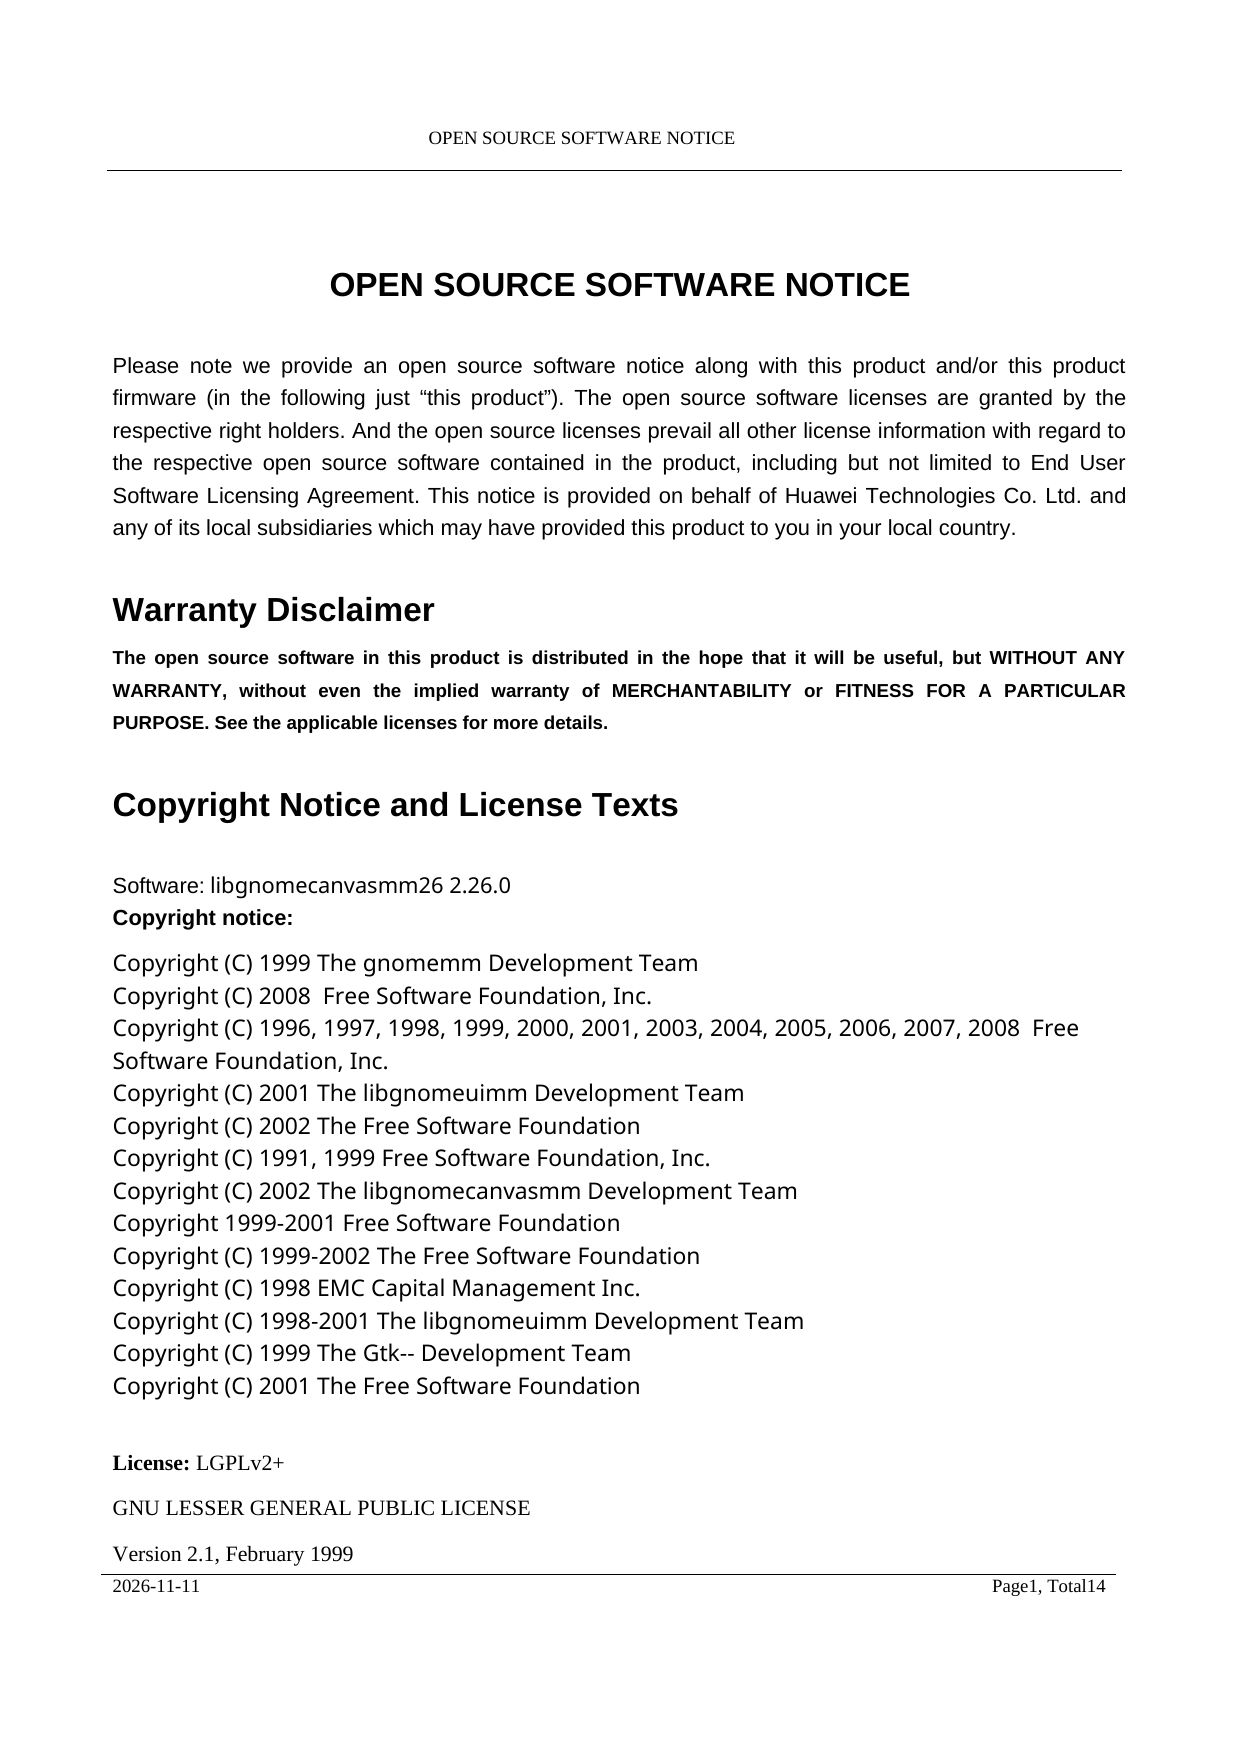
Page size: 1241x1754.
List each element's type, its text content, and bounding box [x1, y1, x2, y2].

text Copyright (C) 2001 The libgnomeuimm Development Team [112, 1077, 1128, 1109]
text Copyright (C) 1991, 1999 Free Software Foundation, Inc. [112, 1142, 1128, 1174]
text Copyright (C) 1999 The Gtk-- Development Team [112, 1337, 1128, 1369]
text Copyright (C) 1998 EMC Capital Management Inc. [112, 1272, 1128, 1304]
text Copyright 1999-2001 Free Software Foundation [112, 1207, 1128, 1239]
text Copyright Notice and License Texts [112, 771, 1128, 836]
text OPEN SOURCE SOFTWARE NOTICE [112, 251, 1128, 316]
text The open source software in this product is distributed in the hope that it will be useful, but WITHOUT ANY WARRANTY, without even the implied warranty of MERCHANTABILITY or FITNESS FOR A PARTICULAR PURPOSE. See the applicable licenses for more details. [112, 641, 1128, 739]
text Copyright (C) 1998-2001 The libgnomeuimm Development Team [112, 1304, 1128, 1337]
text Copyright (C) 1996, 1997, 1998, 1999, 2000, 2001, 2003, 2004, 2005, 2006, 2007, 2008 Free Software Foundation, Inc. [112, 1012, 1128, 1077]
text Copyright (C) 2002 The Free Software Foundation [112, 1109, 1128, 1142]
text Please note we provide an open source software notice along with this product and/or this product firmware (in the following just “this product”). The open source software licenses are granted by the respective right holders. And the open source licenses prevail all other license information with regard to the respective open source software contained in the product, including but not limited to End User Software Licensing Agreement. This notice is provided on behalf of Huawei Technologies Co. Ltd. and any of its local subsidiaries which may have provided this product to you in your local country. [112, 349, 1128, 544]
text Copyright (C) 2008 Free Software Foundation, Inc. [112, 979, 1128, 1012]
text GNU LESSER GENERAL PUBLIC LICENSE [112, 1492, 1128, 1524]
text Copyright (C) 2001 The Free Software Foundation [112, 1369, 1128, 1402]
text Copyright (C) 1999 The gnomemm Development Team [112, 947, 1128, 979]
text Version 2.1, February 1999 [112, 1537, 1128, 1569]
text Copyright (C) 2002 The libgnomecanvasmm Development Team [112, 1174, 1128, 1207]
text Software: libgnomecanvasmm26 2.26.0 [112, 869, 1128, 901]
text Copyright (C) 1999-2002 The Free Software Foundation [112, 1239, 1128, 1272]
text Warranty Disclaimer [112, 576, 1128, 641]
text Copyright notice: [112, 901, 1128, 934]
text License: LGPLv2+ [112, 1447, 1128, 1479]
